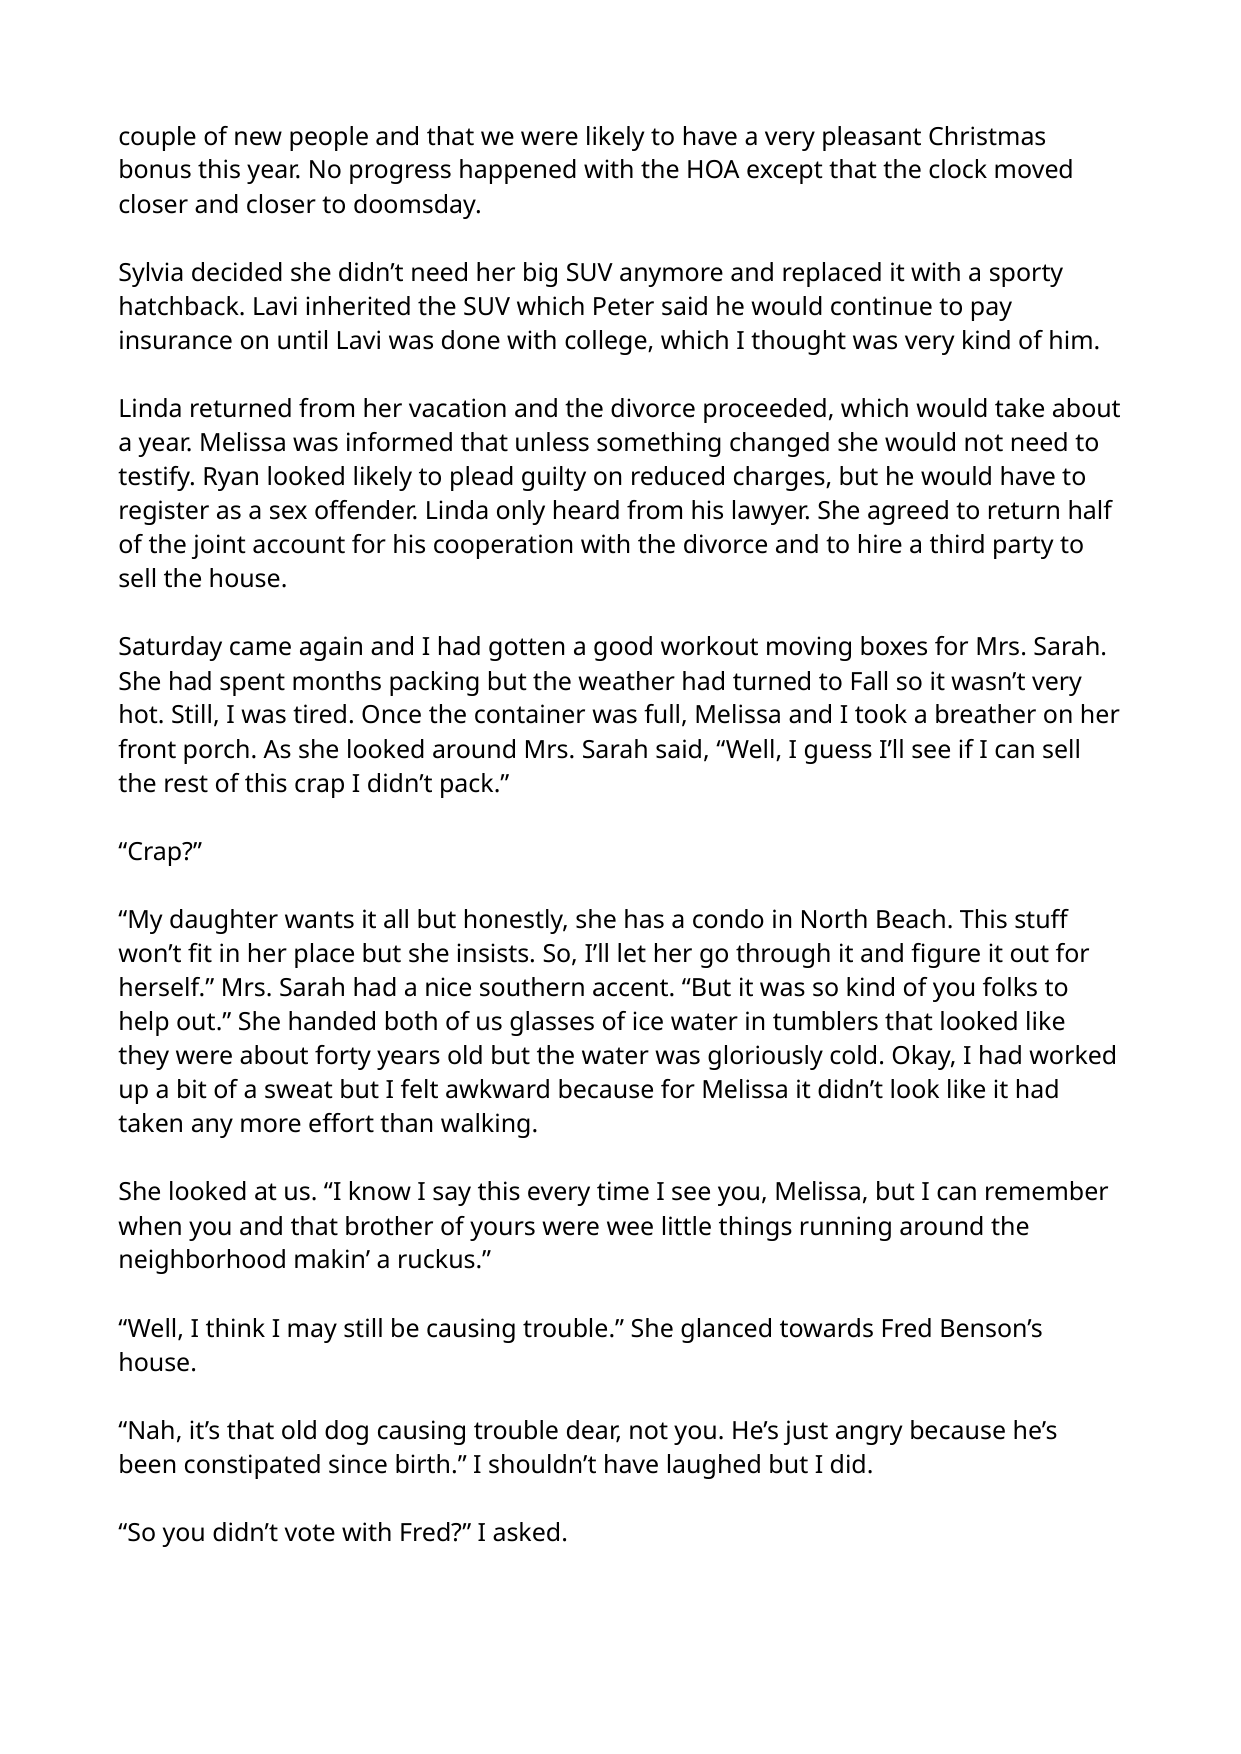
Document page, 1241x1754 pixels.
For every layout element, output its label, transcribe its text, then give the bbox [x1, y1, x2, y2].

text “My daughter wants it all but honestly, she has a condo in North Beach. This stuff won’t fit in her place but she insists. So, I’ll let her go through it and figure it out for herself.” Mrs. Sarah had a nice southern accent. “But it was so kind of you folks to help out.” She handed both of us glasses of ice water in tumblers that looked like they were about forty years old but the water was gloriously cold. Okay, I had worked up a bit of a sweat but I felt awkward because for Melissa it didn’t look like it had taken any more effort than walking. [118, 902, 1122, 1140]
text “Well, I think I may still be causing trouble.” She glanced towards Fred Benson’s house. [118, 1310, 1122, 1378]
text Saturday came again and I had gotten a good workout moving boxes for Mrs. Sarah. She had spent months packing but the weather had turned to Fall so it wasn’t very hot. Still, I was tired. Once the container was full, Melissa and I took a breather on her front porch. As she looked around Mrs. Sarah said, “Well, I guess I’ll see if I can sell the rest of this crap I didn’t pack.” [118, 629, 1122, 799]
text “Crap?” [118, 833, 1122, 867]
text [118, 118, 1122, 220]
text She looked at us. “I know I say this every time I see you, Melissa, but I can remember when you and that brother of yours were wee little things running around the neighborhood makin’ a ruckus.” [118, 1174, 1122, 1276]
text Sylvia decided she didn’t need her big SUV anymore and replaced it with a sporty hatchback. Lavi inherited the SUV which Peter said he would continue to pay insurance on until Lavi was done with college, which I thought was very kind of him. [118, 254, 1122, 357]
text “So you didn’t vote with Fred?” I asked. [118, 1515, 1122, 1549]
text “Nah, it’s that old dog causing trouble dear, not you. He’s just angry because he’s been constipated since birth.” I shouldn’t have laughed but I did. [118, 1412, 1122, 1481]
text Linda returned from her vacation and the divorce proceeded, which would take about a year. Melissa was informed that unless something changed she would not need to testify. Ryan looked likely to plead guilty on reduced charges, but he would have to register as a sex offender. Linda only heard from his lawyer. She agreed to return half of the joint account for his cooperation with the divorce and to hire a third party to sell the house. [118, 391, 1122, 595]
